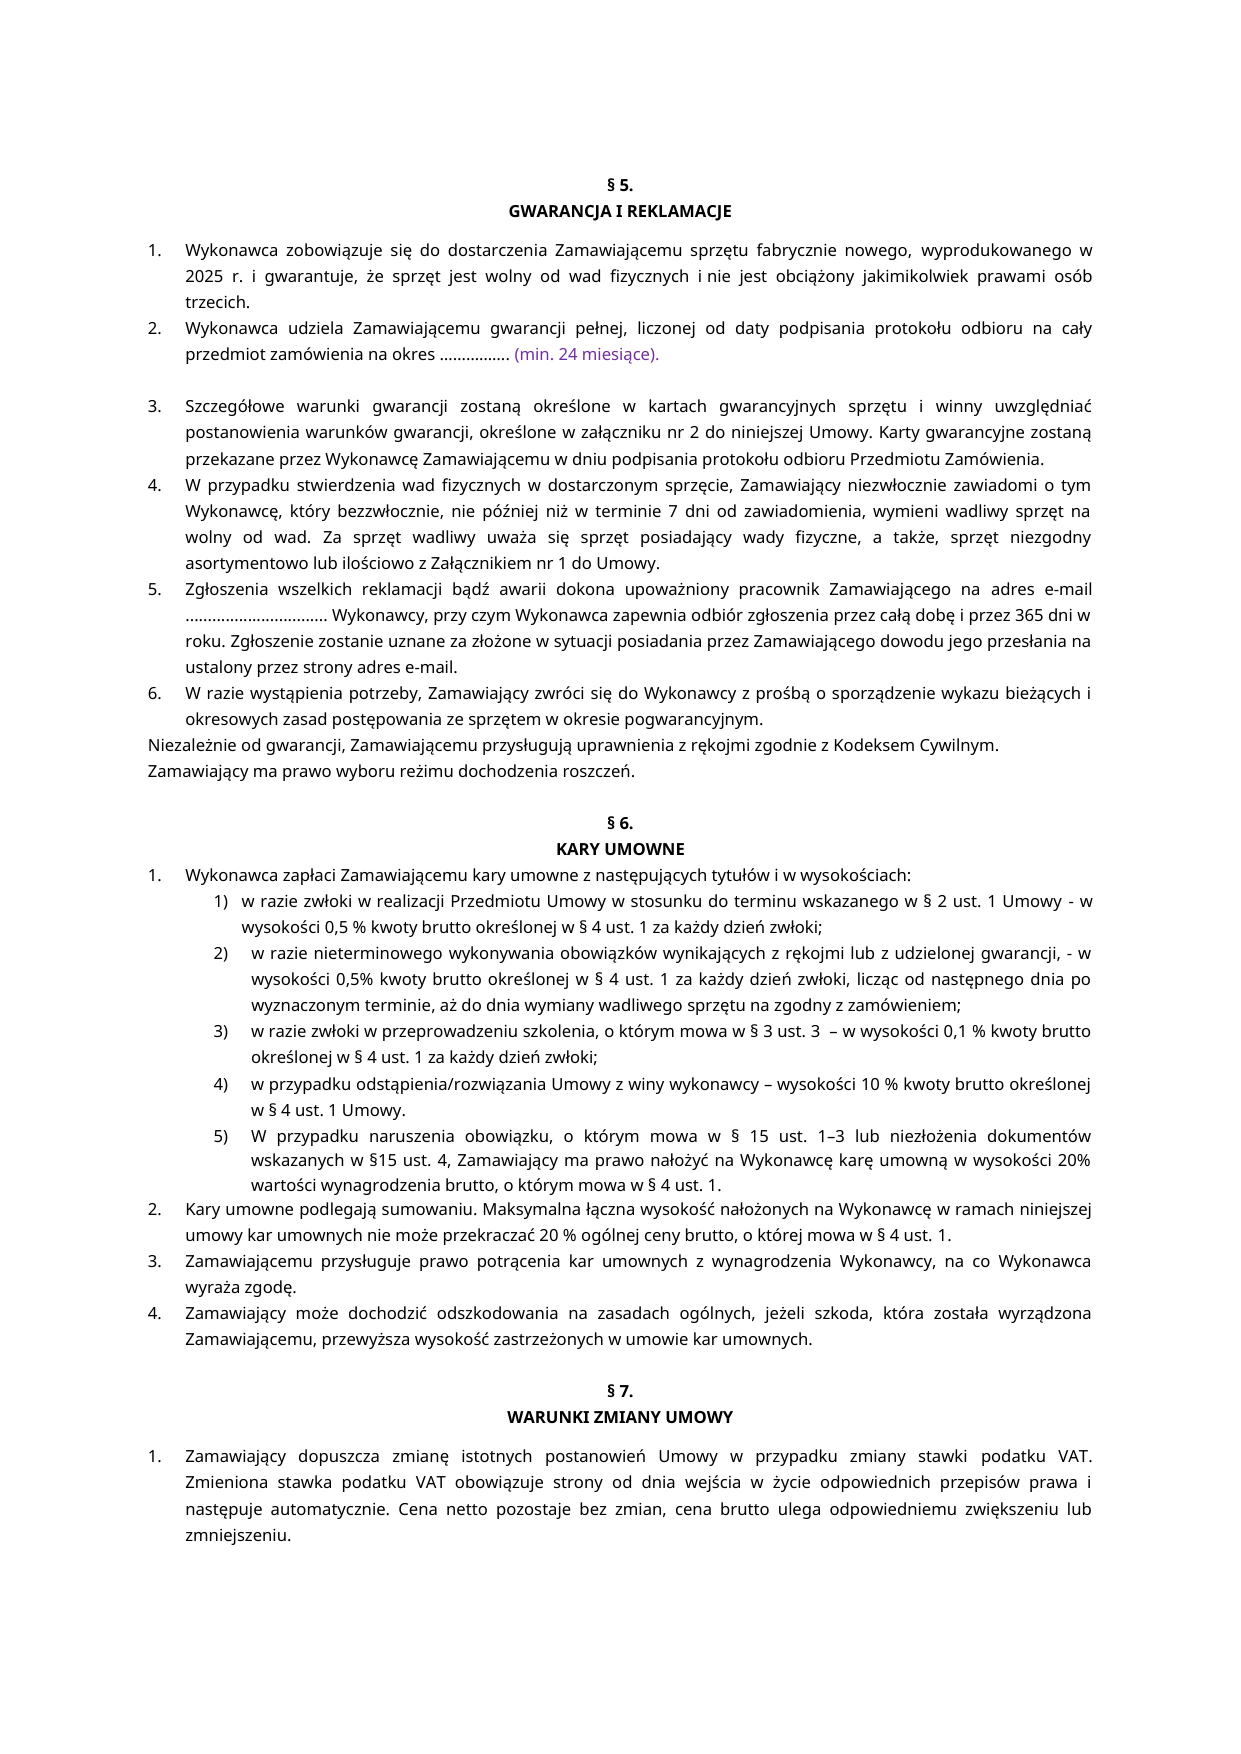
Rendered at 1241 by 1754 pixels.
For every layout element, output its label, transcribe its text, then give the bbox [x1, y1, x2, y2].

list Zamawiającemu przysługuje prawo potrącenia kar umownych z wynagrodzenia Wykonawcy, na co Wykonawca wyraża zgodę. [148, 1250, 1093, 1298]
text § 6. [148, 812, 1093, 834]
list Wykonawca udziela Zamawiającemu gwarancji pełnej, liczonej od daty podpisania protokołu odbioru na cały przedmiot zamówienia na okres ……………. (min. 24 miesiące). [148, 317, 1093, 366]
list Kary umowne podlegają sumowaniu. Maksymalna łączna wysokość nałożonych na Wykonawcę w ramach niniejszej umowy kar umownych nie może przekraczać 20 % ogólnej ceny brutto, o której mowa w § 4 ust. 1. [148, 1198, 1093, 1246]
list w przypadku odstąpienia/rozwiązania Umowy z winy wykonawcy – wysokości 10 % kwoty brutto określonej w § 4 ust. 1 Umowy. [213, 1072, 1093, 1121]
list Zgłoszenia wszelkich reklamacji bądź awarii dokona upoważniony pracownik Zamawiającego na adres e-mail ................................ Wykonawcy, przy czym Wykonawca zapewnia odbiór zgłoszenia przez całą dobę i przez 365 dni w roku. Zgłoszenie zostanie uznane za złożone w sytuacji posiadania przez Zamawiającego dowodu jego przesłania na ustalony przez strony adres e-mail. [148, 577, 1093, 678]
text Niezależnie od gwarancji, Zamawiającemu przysługują uprawnienia z rękojmi zgodnie z Kodeksem Cywilnym. Zamawiający ma prawo wyboru reżimu dochodzenia roszczeń. [148, 733, 1093, 782]
list W przypadku stwierdzenia wad fizycznych w dostarczonym sprzęcie, Zamawiający niezwłocznie zawiadomi o tym Wykonawcę, który bezzwłocznie, nie później niż w terminie 7 dni od zawiadomienia, wymieni wadliwy sprzęt na wolny od wad. Za sprzęt wadliwy uważa się sprzęt posiadający wady fizyczne, a także, sprzęt niezgodny asortymentowo lub ilościowo z Załącznikiem nr 1 do Umowy. [148, 473, 1093, 574]
list Zamawiający dopuszcza zmianę istotnych postanowień Umowy w przypadku zmiany stawki podatku VAT. Zmieniona stawka podatku VAT obowiązuje strony od dnia wejścia w życie odpowiednich przepisów prawa i następuje automatycznie. Cena netto pozostaje bez zmian, cena brutto ulega odpowiedniemu zwiększeniu lub zmniejszeniu. [148, 1445, 1093, 1546]
text GWARANCJA I REKLAMACJE [148, 200, 1093, 222]
text WARUNKI ZMIANY UMOWY [148, 1406, 1093, 1429]
list Zamawiający może dochodzić odszkodowania na zasadach ogólnych, jeżeli szkoda, która została wyrządzona Zamawiającemu, przewyższa wysokość zastrzeżonych w umowie kar umownych. [148, 1302, 1093, 1351]
text § 5. [148, 174, 1093, 196]
list Wykonawca zapłaci Zamawiającemu kary umowne z następujących tytułów i w wysokościach: [148, 864, 1093, 886]
list Szczegółowe warunki gwarancji zostaną określone w kartach gwarancyjnych sprzętu i winny uwzględniać postanowienia warunków gwarancji, określone w załączniku nr 2 do niniejszej Umowy. Karty gwarancyjne zostaną przekazane przez Wykonawcę Zamawiającemu w dniu podpisania protokołu odbioru Przedmiotu Zamówienia. [148, 395, 1093, 470]
list w razie zwłoki w realizacji Przedmiotu Umowy w stosunku do terminu wskazanego w § 2 ust. 1 Umowy - w wysokości 0,5 % kwoty brutto określonej w § 4 ust. 1 za każdy dzień zwłoki; [213, 890, 1093, 938]
list W przypadku naruszenia obowiązku, o którym mowa w § 15 ust. 1–3 lub niezłożenia dokumentów wskazanych w §15 ust. 4, Zamawiający ma prawo nałożyć na Wykonawcę karę umowną w wysokości 20% wartości wynagrodzenia brutto, o którym mowa w § 4 ust. 1. [213, 1124, 1093, 1196]
list w razie nieterminowego wykonywania obowiązków wynikających z rękojmi lub z udzielonej gwarancji, - w wysokości 0,5% kwoty brutto określonej w § 4 ust. 1 za każdy dzień zwłoki, licząc od następnego dnia po wyznaczonym terminie, aż do dnia wymiany wadliwego sprzętu na zgodny z zamówieniem; [213, 942, 1093, 1017]
list Wykonawca zobowiązuje się do dostarczenia Zamawiającemu sprzętu fabrycznie nowego, wyprodukowanego w 2025 r. i gwarantuje, że sprzęt jest wolny od wad fizycznych i nie jest obciążony jakimikolwiek prawami osób trzecich. [148, 239, 1093, 313]
list W razie wystąpienia potrzeby, Zamawiający zwróci się do Wykonawcy z prośbą o sporządzenie wykazu bieżących i okresowych zasad postępowania ze sprzętem w okresie pogwarancyjnym. [148, 681, 1093, 730]
text § 7. [148, 1380, 1093, 1403]
text KARY UMOWNE [148, 838, 1093, 860]
list w razie zwłoki w przeprowadzeniu szkolenia, o którym mowa w § 3 ust. 3 – w wysokości 0,1 % kwoty brutto określonej w § 4 ust. 1 za każdy dzień zwłoki; [213, 1020, 1093, 1069]
